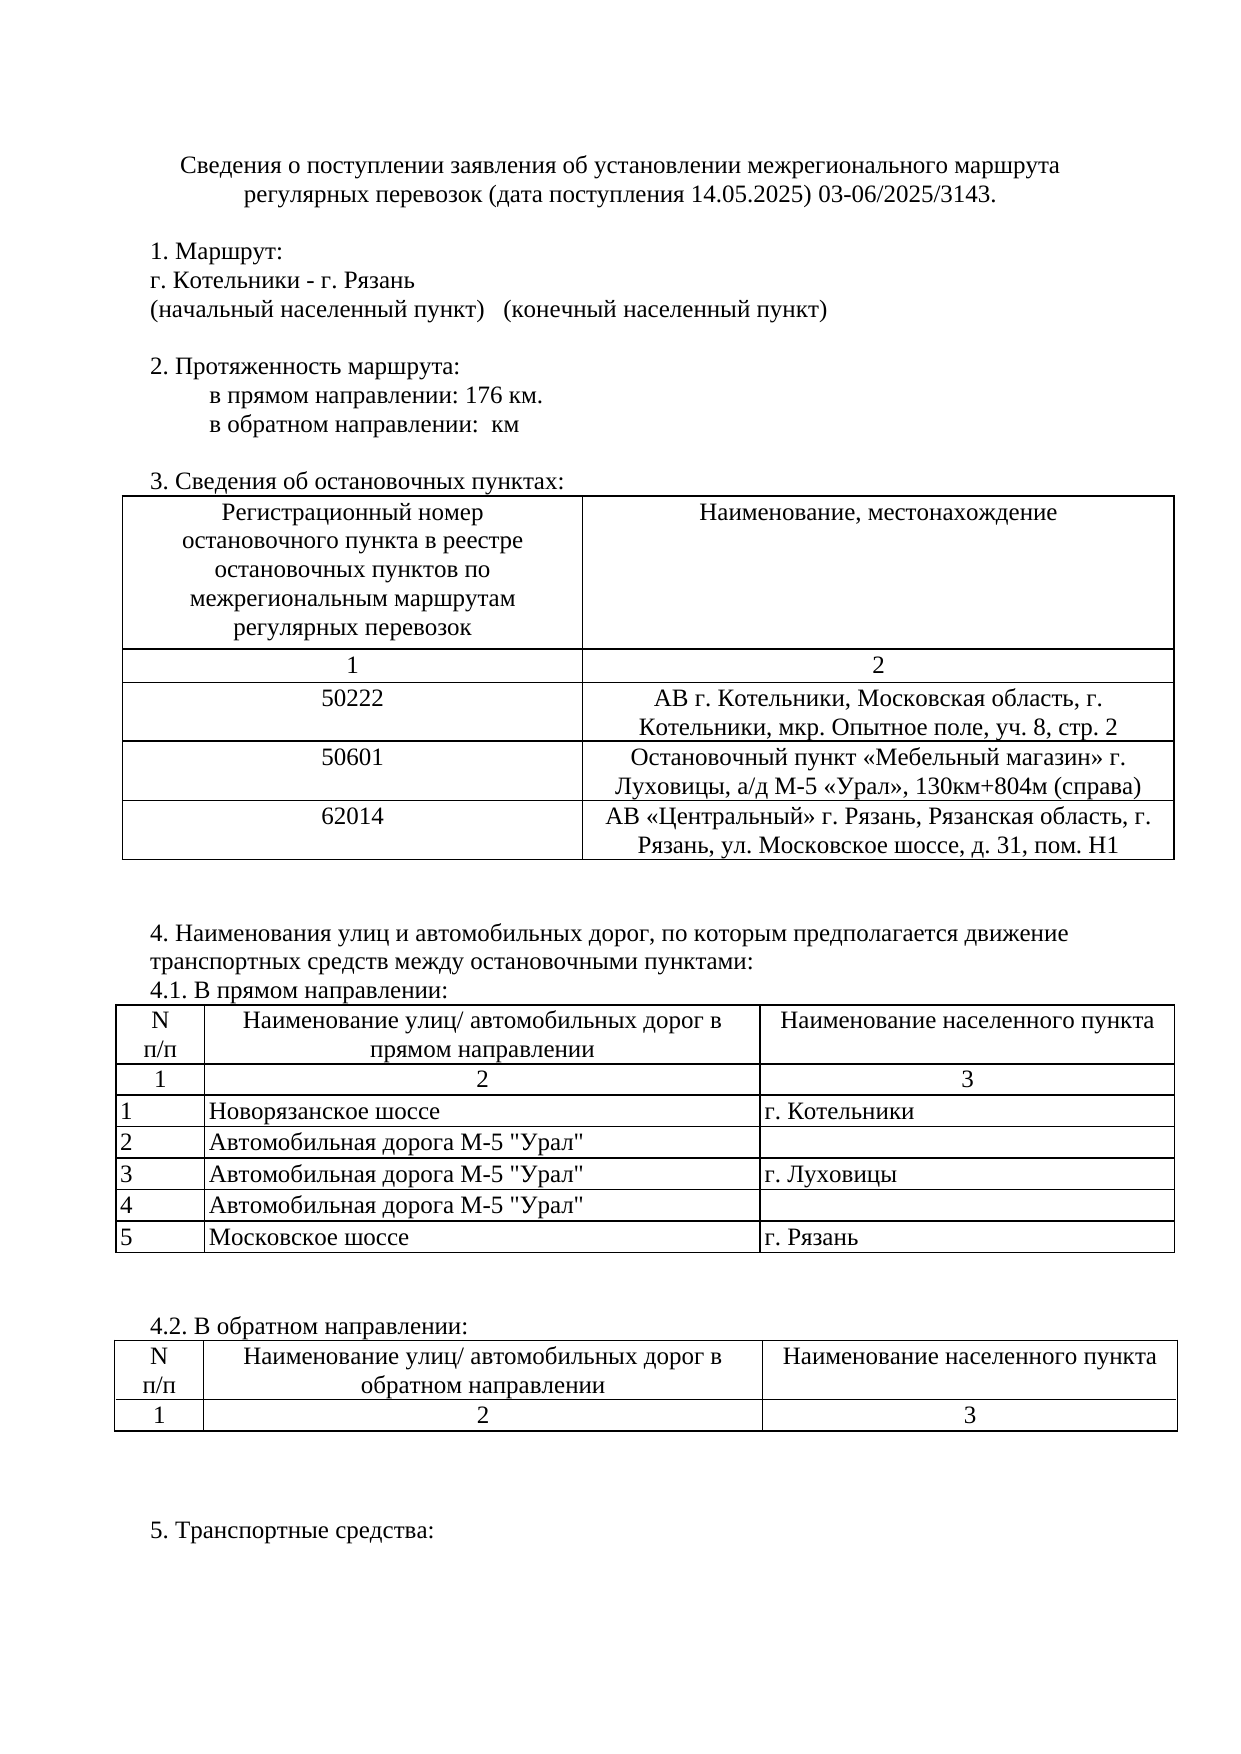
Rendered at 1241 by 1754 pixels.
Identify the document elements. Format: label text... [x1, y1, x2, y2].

table_cell 2 [205, 1065, 759, 1094]
table_cell АВ г. Котельники, Московская область, г. Котельники, мкр. Опытное поле, уч. 8, стр. 2 [583, 683, 1173, 740]
table_header Регистрационный номер остановочного пункта в реестре остановочных пунктов по межрегиональным маршрутам регулярных перевозок [123, 497, 582, 648]
table_header Наименование населенного пункта [761, 1006, 1174, 1063]
table_header Наименование населенного пункта [763, 1341, 1177, 1398]
table_cell 1 [123, 650, 582, 681]
text (начальный населенный пункт) (конечный населенный пункт) [150, 294, 1090, 322]
table_header Наименование, местонахождение [583, 497, 1173, 648]
table_cell Автомобильная дорога М-5 "Урал" [205, 1159, 759, 1189]
table_header N п/п [115, 1341, 203, 1398]
table_cell 1 [115, 1400, 203, 1430]
text 4.1. В прямом направлении: [150, 975, 1090, 1004]
table_cell 3 [761, 1065, 1174, 1094]
table_cell г. Луховицы [761, 1159, 1174, 1189]
text в прямом направлении: 176 км. [150, 380, 1090, 409]
table_header Наименование улиц/ автомобильных дорог в прямом направлении [205, 1006, 759, 1063]
text 3. Сведения об остановочных пунктах: [150, 466, 1090, 495]
table_cell 2 [204, 1400, 762, 1430]
text 2. Протяженность маршрута: [150, 351, 1090, 380]
table_cell 2 [583, 650, 1173, 681]
table_header N п/п [117, 1006, 204, 1063]
text 4. Наименования улиц и автомобильных дорог, по которым предполагается движение транспортных средств между остановочными пунктами: [150, 918, 1090, 975]
text Сведения о поступлении заявления об установлении межрегионального маршрута регулярных перевозок (дата поступления 14.05.2025) 03-06/2025/3143. [150, 150, 1090, 207]
table_cell [761, 1127, 1174, 1157]
table_cell 50222 [123, 683, 582, 740]
table_cell г. Рязань [761, 1222, 1174, 1252]
table_cell Новорязанское шоссе [205, 1096, 759, 1126]
table_cell 3 [117, 1159, 204, 1189]
text г. Котельники - г. Рязань [150, 265, 1090, 294]
table_cell Автомобильная дорога М-5 "Урал" [205, 1190, 759, 1220]
table_header Наименование улиц/ автомобильных дорог в обратном направлении [204, 1341, 762, 1398]
text 1. Маршрут: [150, 236, 1090, 265]
table_cell 50601 [123, 742, 582, 799]
text в обратном направлении: км [150, 409, 1090, 437]
table_cell г. Котельники [761, 1096, 1174, 1126]
table_cell Автомобильная дорога М-5 "Урал" [205, 1127, 759, 1157]
table_cell 2 [117, 1127, 204, 1157]
table_cell Остановочный пункт «Мебельный магазин» г. Луховицы, а/д М-5 «Урал», 130км+804м (справа) [583, 742, 1173, 799]
text 4.2. В обратном направлении: [150, 1311, 1090, 1339]
table_cell 1 [117, 1096, 204, 1126]
table_cell АВ «Центральный» г. Рязань, Рязанская область, г. Рязань, ул. Московское шоссе, д. 31, пом. Н1 [583, 801, 1173, 858]
table_cell 62014 [123, 801, 582, 858]
table_cell 1 [117, 1065, 204, 1094]
table_cell [761, 1190, 1174, 1220]
table_cell Московское шоссе [205, 1222, 759, 1252]
table_cell 3 [763, 1399, 1177, 1430]
table_cell 5 [117, 1222, 204, 1252]
text 5. Транспортные средства: [150, 1515, 1090, 1544]
table_cell 4 [117, 1190, 204, 1220]
